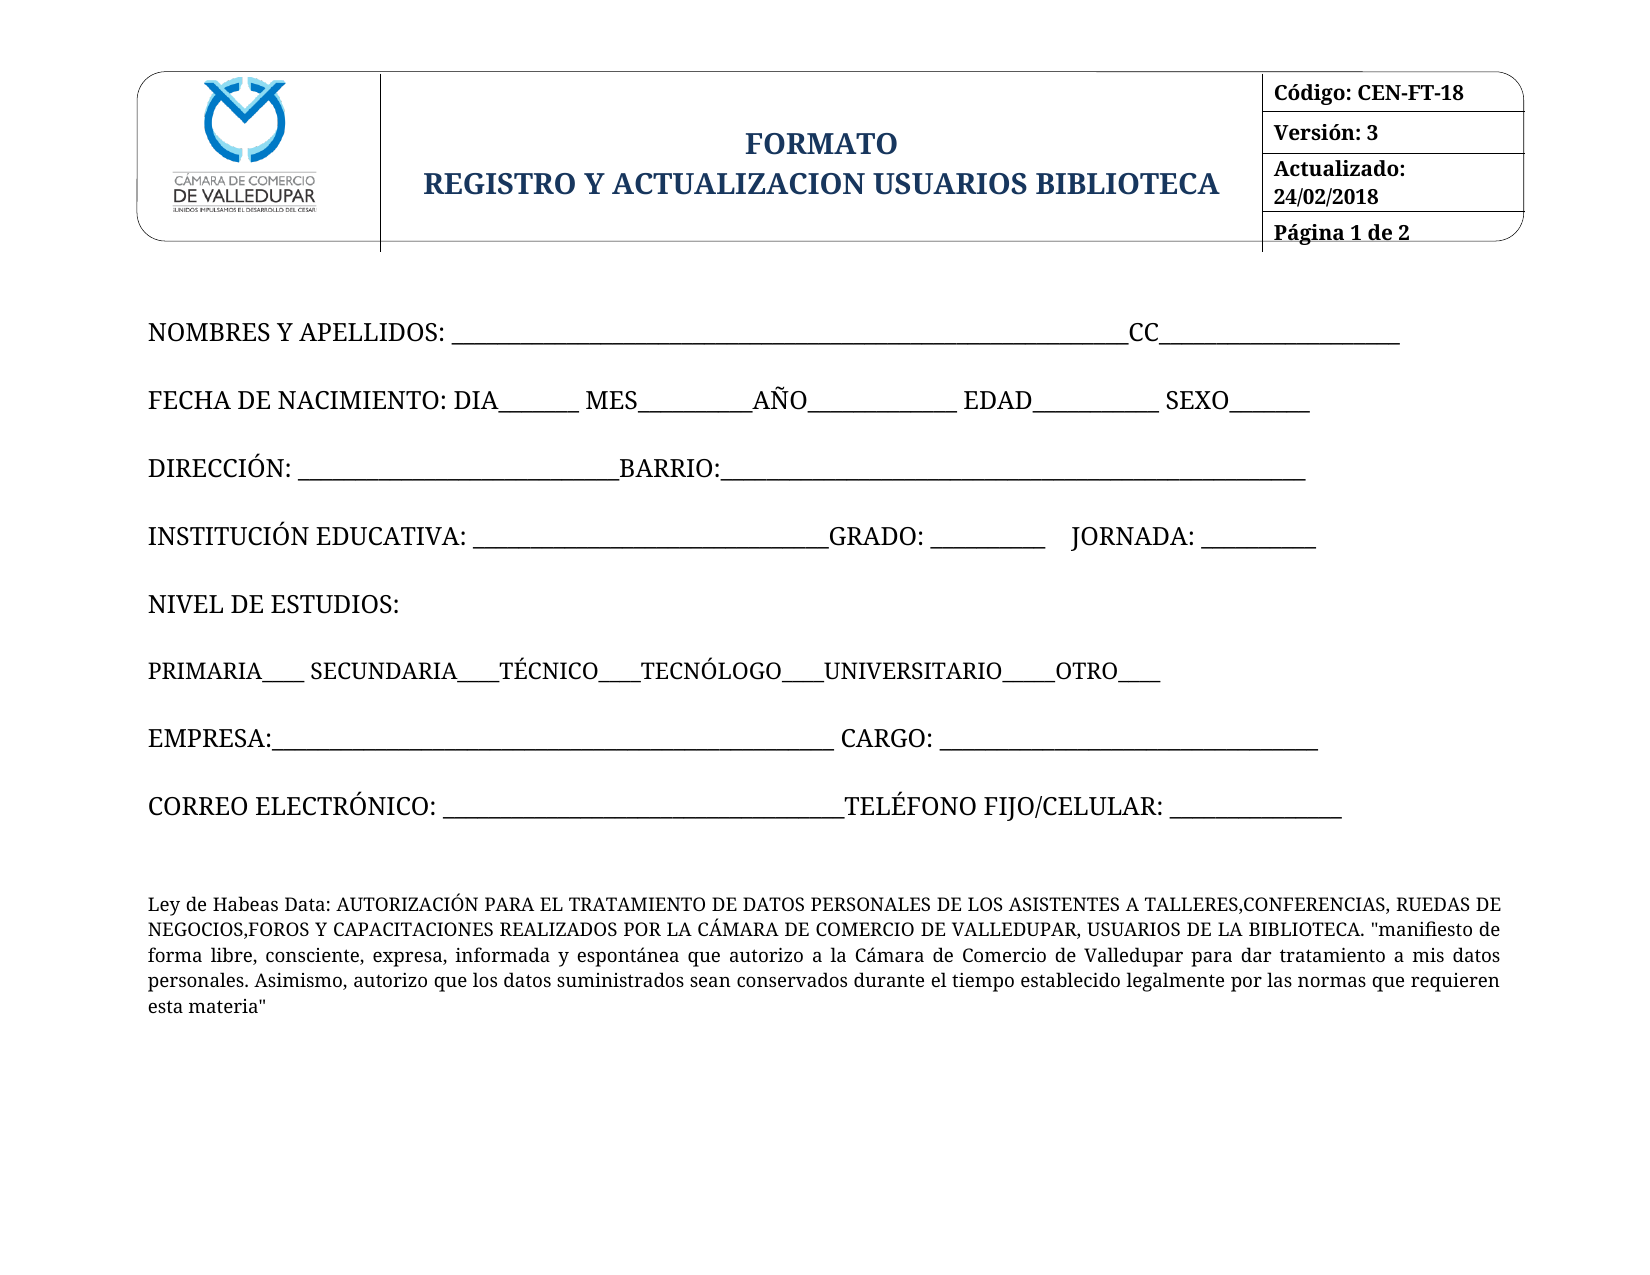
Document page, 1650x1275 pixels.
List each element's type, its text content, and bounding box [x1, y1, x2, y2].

text NIVEL DE ESTUDIOS: [148, 587, 1502, 621]
text Ley de Habeas Data: AUTORIZACIÓN PARA EL TRATAMIENTO DE DATOS PERSONALES DE LOS ASISTENTES A TALLERES,CONFERENCIAS, RUEDAS DE NEGOCIOS,FOROS Y CAPACITACIONES REALIZADOS POR LA CÁMARA DE COMERCIO DE VALLEDUPAR, USUARIOS DE LA BIBLIOTECA. "manifiesto de forma libre, consciente, expresa, informada y espontánea que autorizo a la Cámara de Comercio de Valledupar para dar tratamiento a mis datos personales. Asimismo, autorizo que los datos suministrados sean conservados durante el tiempo establecido legalmente por las normas que requieren esta materia" [148, 891, 1502, 1018]
text INSTITUCIÓN EDUCATIVA: _______________________________GRADO: __________ JORNADA: __________ [148, 519, 1502, 553]
text EMPRESA:_________________________________________________ CARGO: _________________________________ [148, 721, 1502, 754]
text DIRECCIÓN: ____________________________BARRIO:___________________________________________________ [148, 451, 1502, 485]
text PRIMARIA____ SECUNDARIA____TÉCNICO____TECNÓLOGO____UNIVERSITARIO_____OTRO____ [148, 655, 1502, 686]
text NOMBRES Y APELLIDOS: ___________________________________________________________CC_____________________ [148, 314, 1502, 349]
text CORREO ELECTRÓNICO: ___________________________________TELÉFONO FIJO/CELULAR: _______________ [148, 789, 1502, 823]
text FECHA DE NACIMIENTO: DIA_______ MES__________AÑO_____________ EDAD___________ SEXO_______ [148, 383, 1502, 417]
picture [172, 77, 317, 212]
